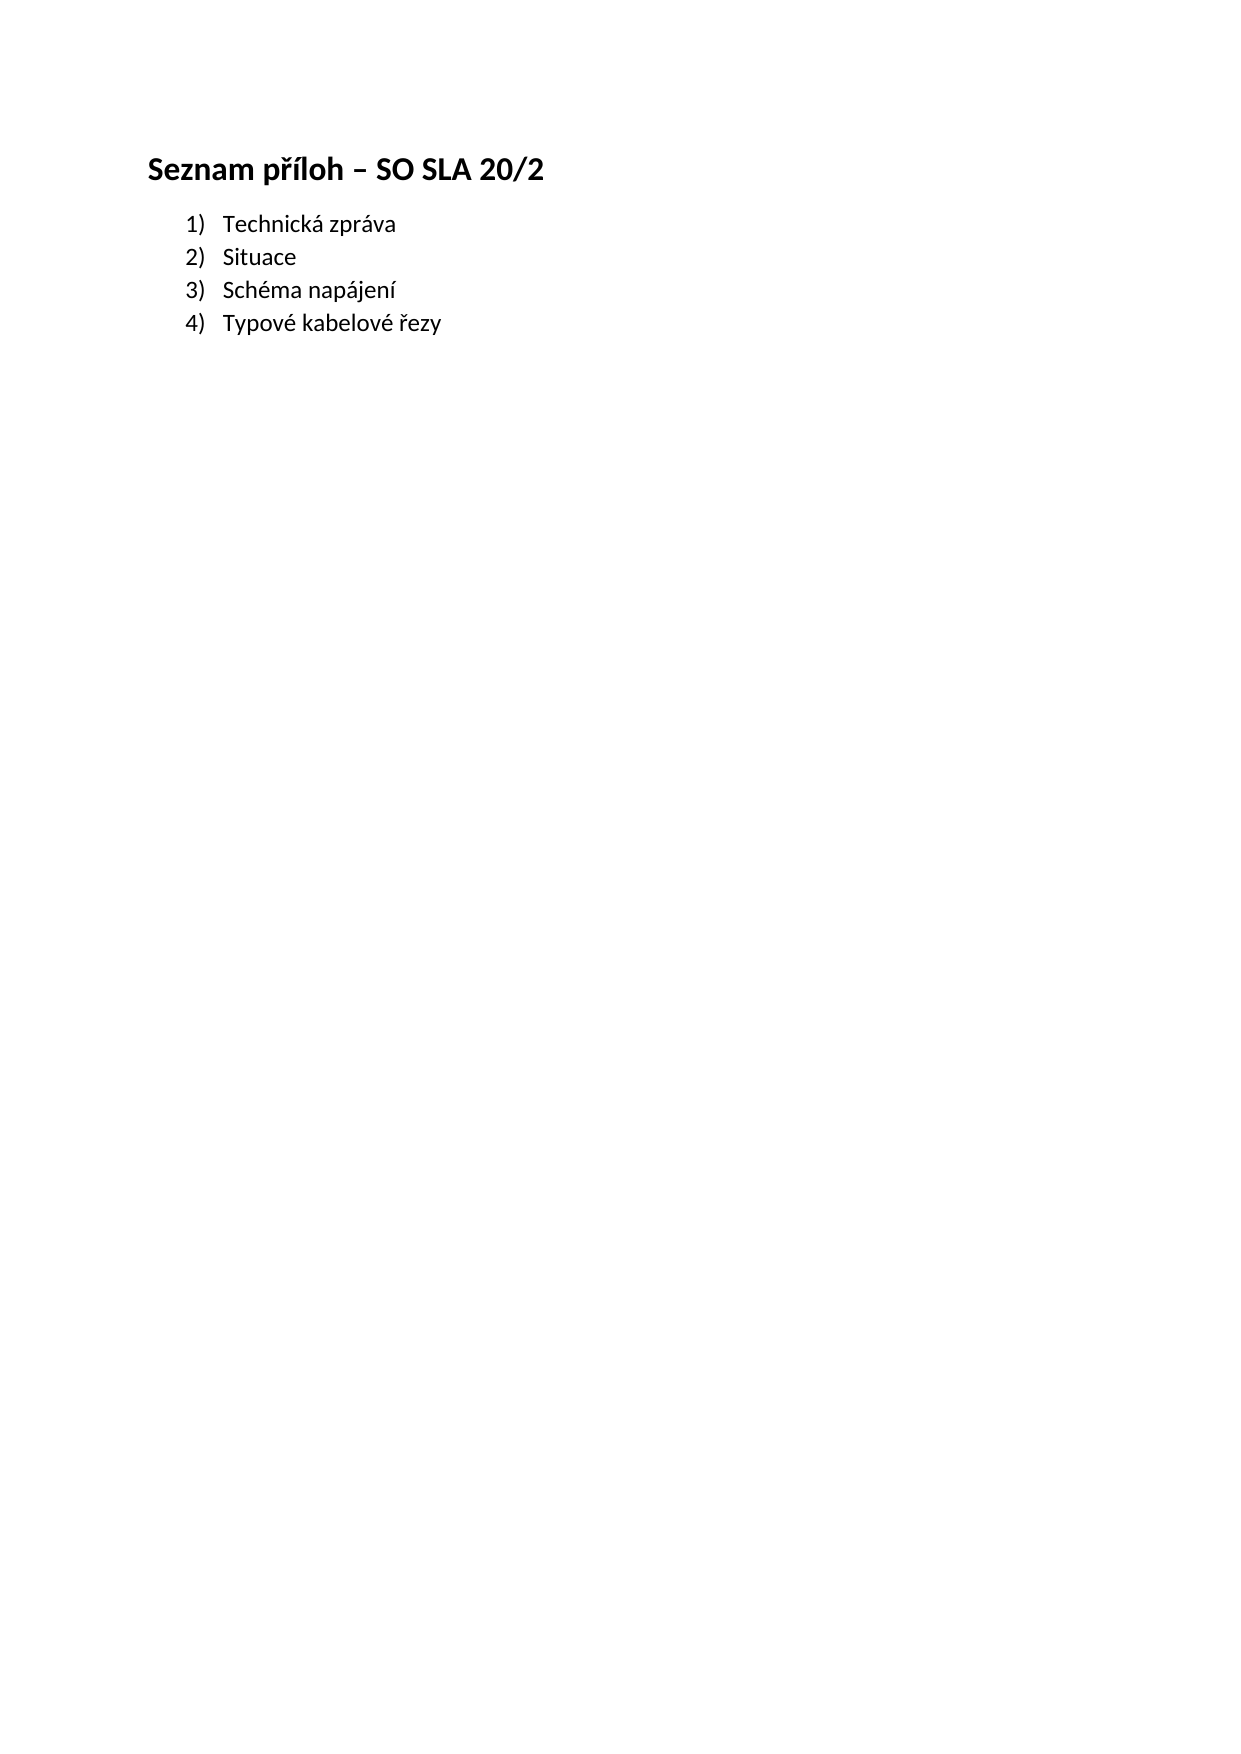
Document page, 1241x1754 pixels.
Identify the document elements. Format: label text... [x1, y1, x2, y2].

list Situace [185, 241, 1093, 272]
text Seznam příloh – SO SLA 20/2 [148, 148, 1093, 188]
list Technická zpráva [185, 208, 1093, 239]
list Schéma napájení [185, 274, 1093, 304]
list Typové kabelové řezy [185, 307, 1093, 337]
